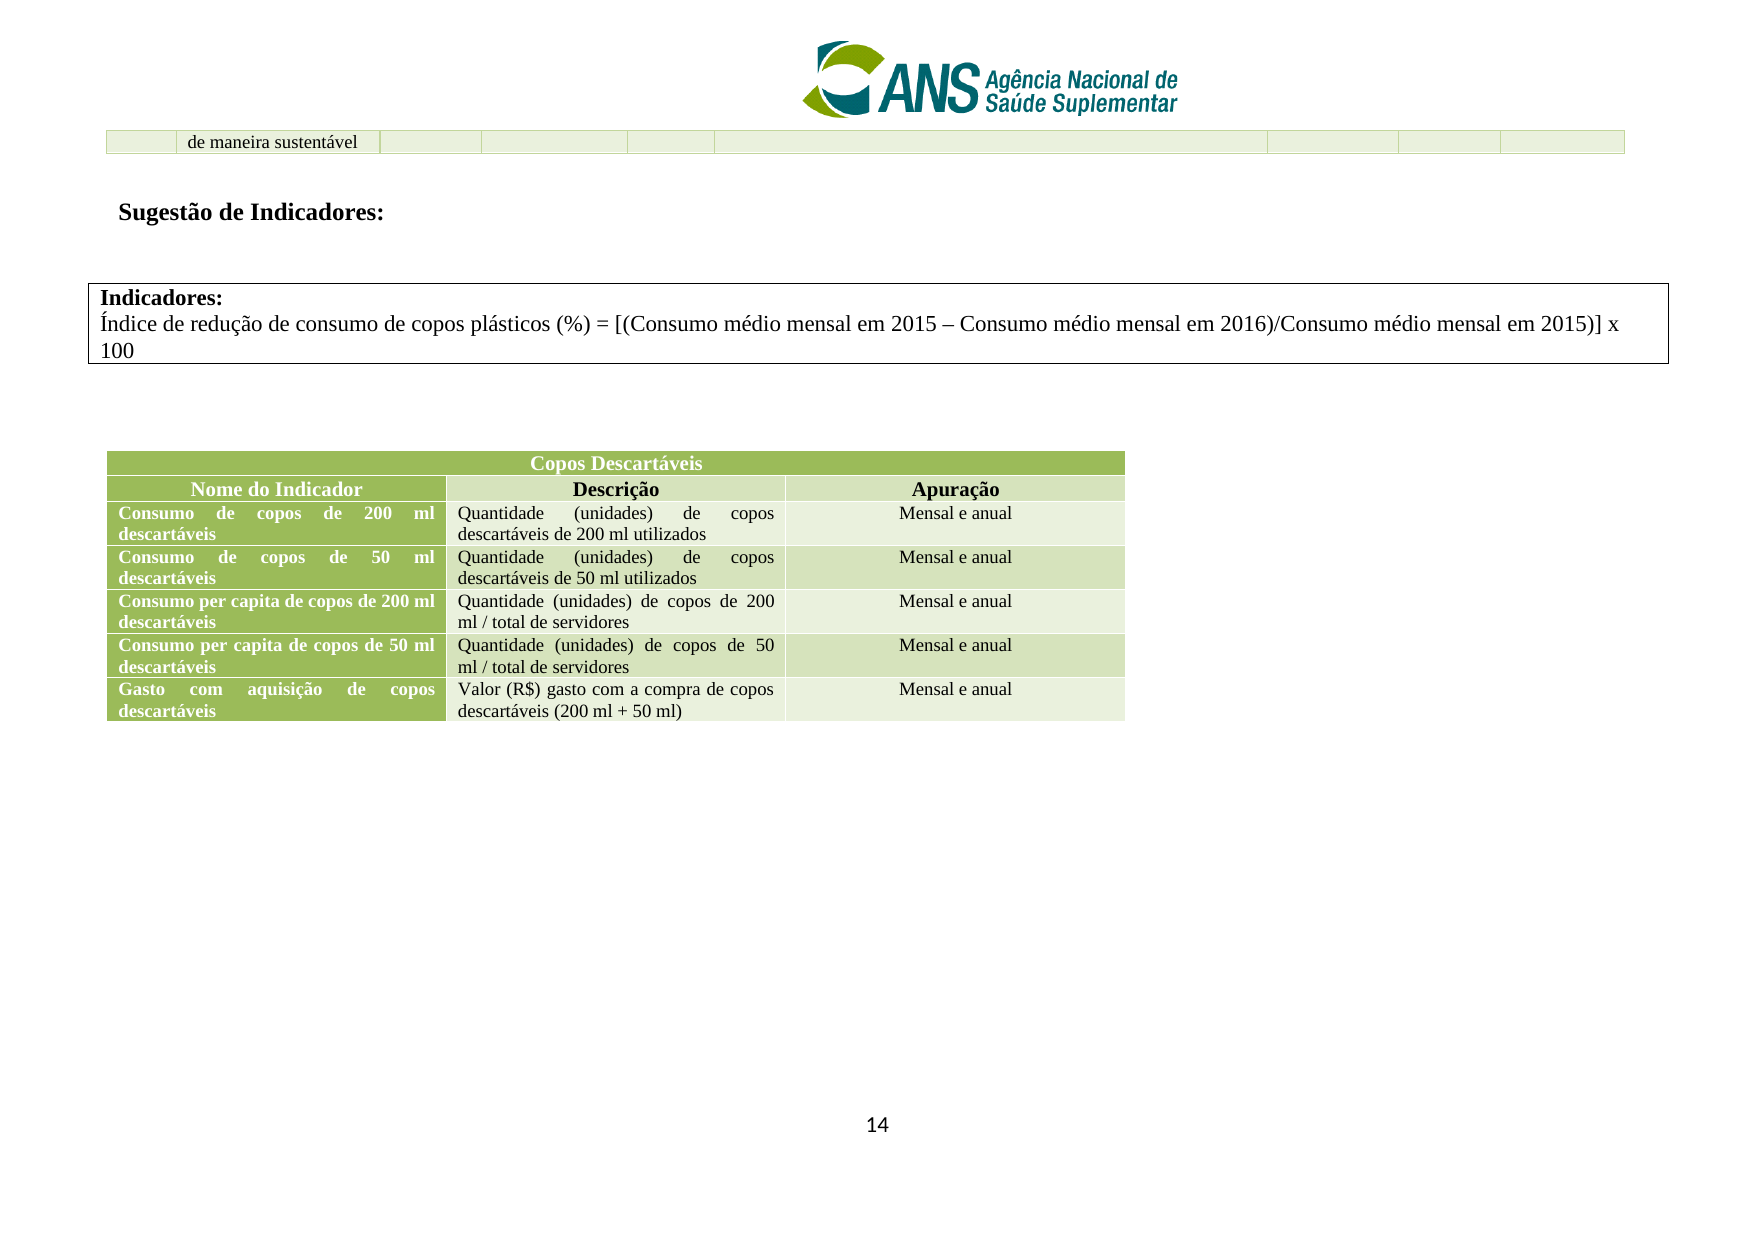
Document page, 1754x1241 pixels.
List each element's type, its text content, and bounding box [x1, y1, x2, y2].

table_cell [628, 131, 714, 152]
table_cell Quantidade (unidades) de copos de 50 ml / total de servidores [447, 634, 785, 677]
table_cell [1268, 131, 1398, 152]
table_cell [1501, 131, 1624, 152]
table_cell Nome do Indicador [107, 476, 446, 501]
table_cell Consumo per capita de copos de 200 ml descartáveis [107, 590, 446, 633]
table_header Copos Descartáveis [107, 451, 1125, 475]
table_cell Consumo de copos de 200 ml descartáveis [107, 502, 446, 545]
table_cell Sede e Núcleos [381, 131, 481, 152]
text Sugestão de Indicadores: [118, 197, 1636, 225]
table_cell Quantidade (unidades) de copos descartáveis de 50 ml utilizados [447, 546, 785, 589]
table_header Indicadores: Índice de redução de consumo de copos plásticos (%) = [(Consumo médio mensal em 2015 – Consumo médio mensal em 2016)/Consumo médio mensal em 2015)] x 100 [89, 284, 1668, 363]
table_cell Consumo de copos de 50 ml descartáveis [107, 546, 446, 589]
picture [802, 41, 1178, 118]
table_cell Quantidade (unidades) de copos descartáveis de 200 ml utilizados [447, 502, 785, 545]
table_cell Aquisição de copos descartáveis produzidos de maneira sustentável [177, 131, 379, 152]
table_cell - Dar preferência para os copos produzidos com materiais que propiciem a reutilização ou a reciclagem. [715, 131, 1267, 152]
table_cell Mensal e anual [786, 678, 1125, 721]
table_cell Apuração [786, 476, 1125, 501]
table_cell Descrição [447, 476, 785, 501]
table_cell Consumo per capita de copos de 50 ml descartáveis [107, 634, 446, 677]
table_cell Quantidade (unidades) de copos de 200 ml / total de servidores [447, 590, 785, 633]
table_cell Mensal e anual [786, 590, 1125, 633]
table_cell Gasto com aquisição de copos descartáveis [107, 678, 446, 721]
table_cell Mensal e anual [786, 502, 1125, 545]
table_cell [1399, 131, 1500, 152]
table_cell Mensal e anual [786, 546, 1125, 589]
table_cell [107, 131, 176, 152]
table_cell Mensal e anual [786, 634, 1125, 677]
table_cell Valor (R$) gasto com a compra de copos descartáveis (200 ml + 50 ml) [447, 678, 785, 721]
table_cell [482, 131, 627, 152]
